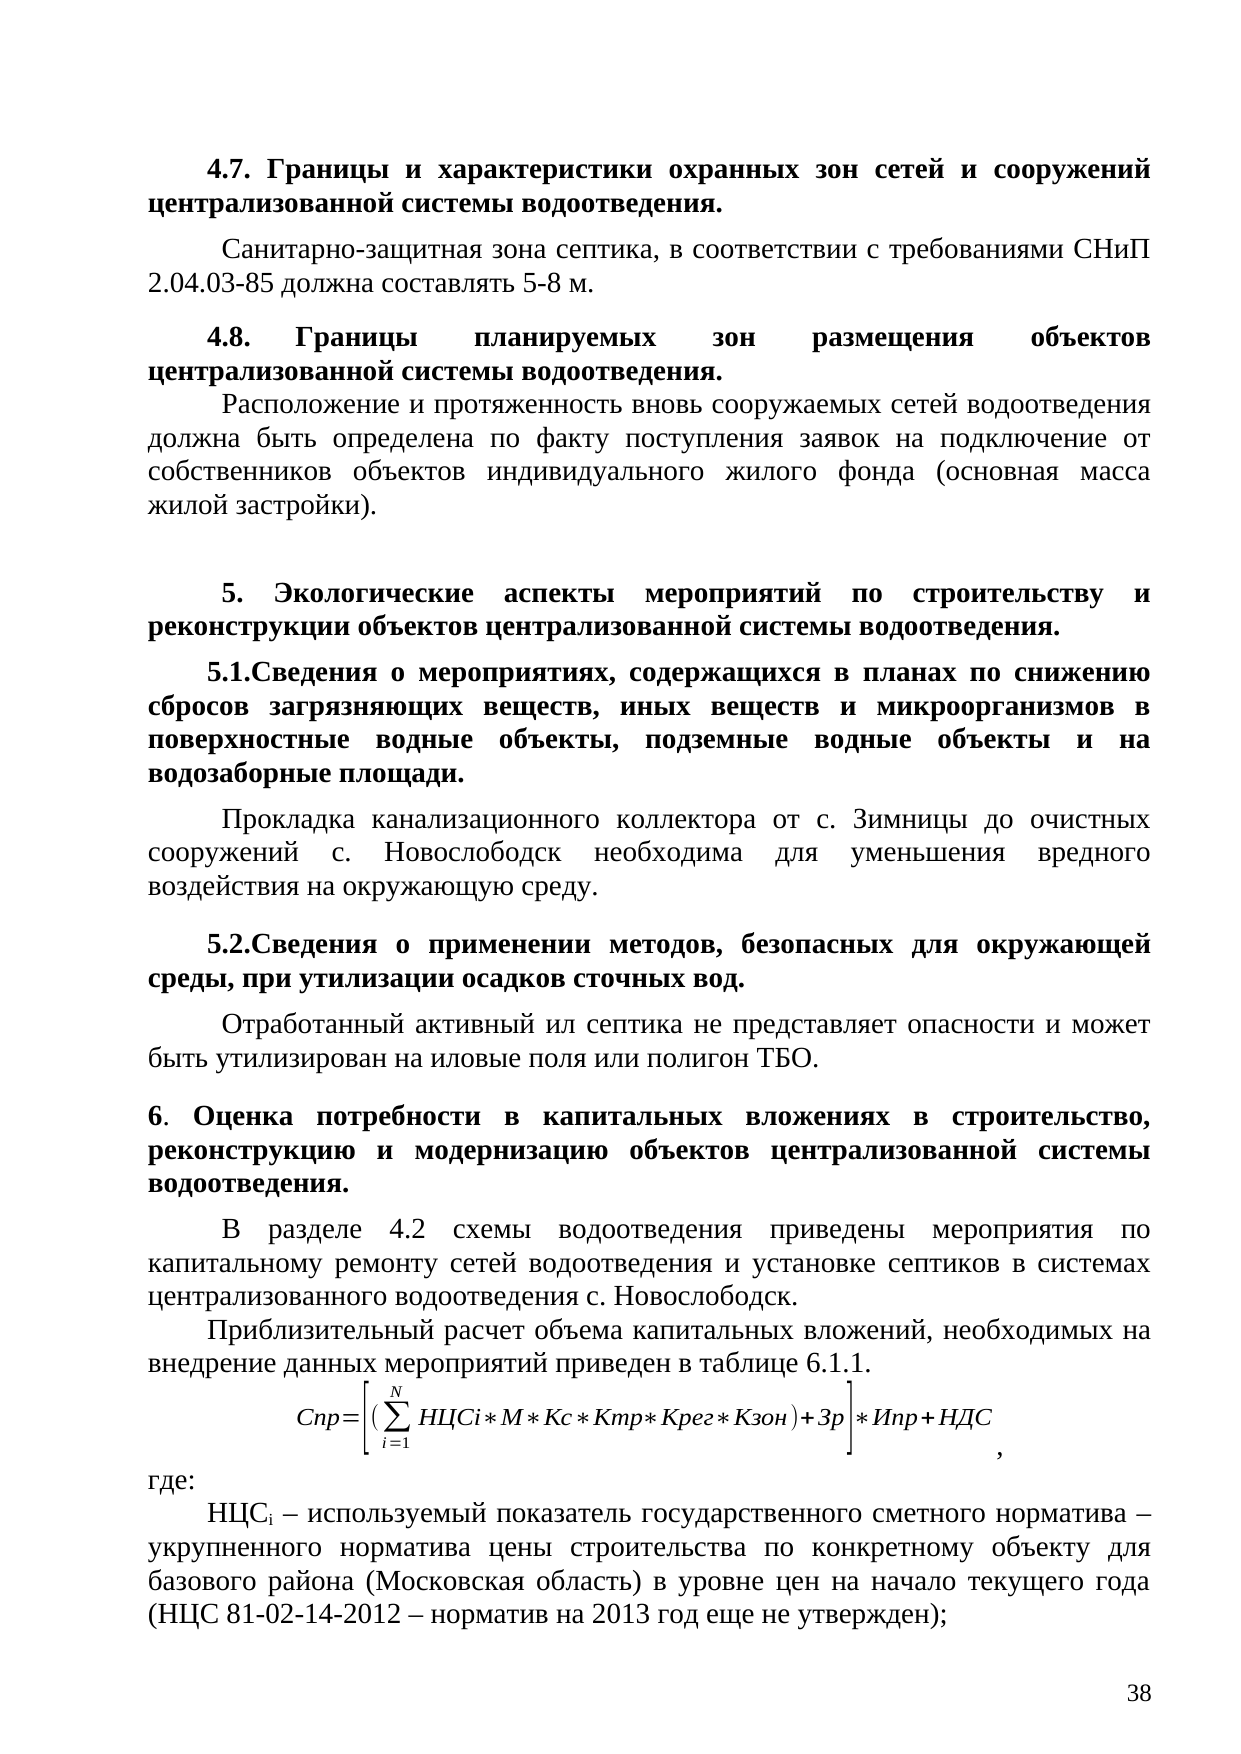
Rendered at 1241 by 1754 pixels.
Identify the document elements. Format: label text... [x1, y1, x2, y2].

text Санитарно-защитная зона септика, в соответствии с требованиями СНиП 2.04.03-85 должна составлять 5-. [148, 231, 1152, 298]
subtitle 4.8. Границы планируемых зон размещения объектов централизованной системы водоотведения. [148, 319, 1152, 386]
text 5.2.Сведения о применении методов, безопасных для окружающей среды, при утилизации осадков сточных вод. [148, 927, 1152, 994]
text 6. Оценка потребности в капитальных вложениях в строительство, реконструкцию и модернизацию объектов централизованной системы водоотведения. [148, 1098, 1152, 1199]
text Отработанный активный ил септика не представляет опасности и может быть утилизирован на иловые поля или полигон ТБО. [148, 1006, 1152, 1073]
text 4.7. Границы и характеристики охранных зон сетей и сооружений централизованной системы водоотведения. [148, 152, 1152, 219]
text 5.1.Сведения о мероприятиях, содержащихся в планах по снижению сбросов загрязняющих веществ, иных веществ и микроорганизмов в поверхностные водные объекты, подземные водные объекты и на водозаборные площади. [148, 654, 1152, 788]
text , [148, 1379, 1152, 1462]
text где: [148, 1462, 1152, 1496]
title Прокладка канализационного коллектора от с. Зимницы до очистных сооружений с. Новослободск необходима для уменьшения вредного воздействия на окружающую среду. [148, 801, 1152, 902]
text Приблизительный расчет объема капитальных вложений, необходимых на внедрение данных мероприятий приведен в таблице 6.1.1. [148, 1312, 1152, 1379]
text НЦСi – используемый показатель государственного сметного норматива – укрупненного норматива цены строительства по конкретному объекту для базового района (Московская область) в уровне цен на начало текущего года (НЦС 81-02-14-2012 – норматив на 2013 год еще не утвержден); [148, 1496, 1152, 1630]
text В разделе 4.2 схемы водоотведения приведены мероприятия по капитальному ремонту сетей водоотведения и установке септиков в системах централизованного водоотведения с. Новослободск. [148, 1211, 1152, 1312]
subtitle 5. Экологические аспекты мероприятий по строительству и реконструкции объектов централизованной системы водоотведения. [148, 575, 1152, 642]
